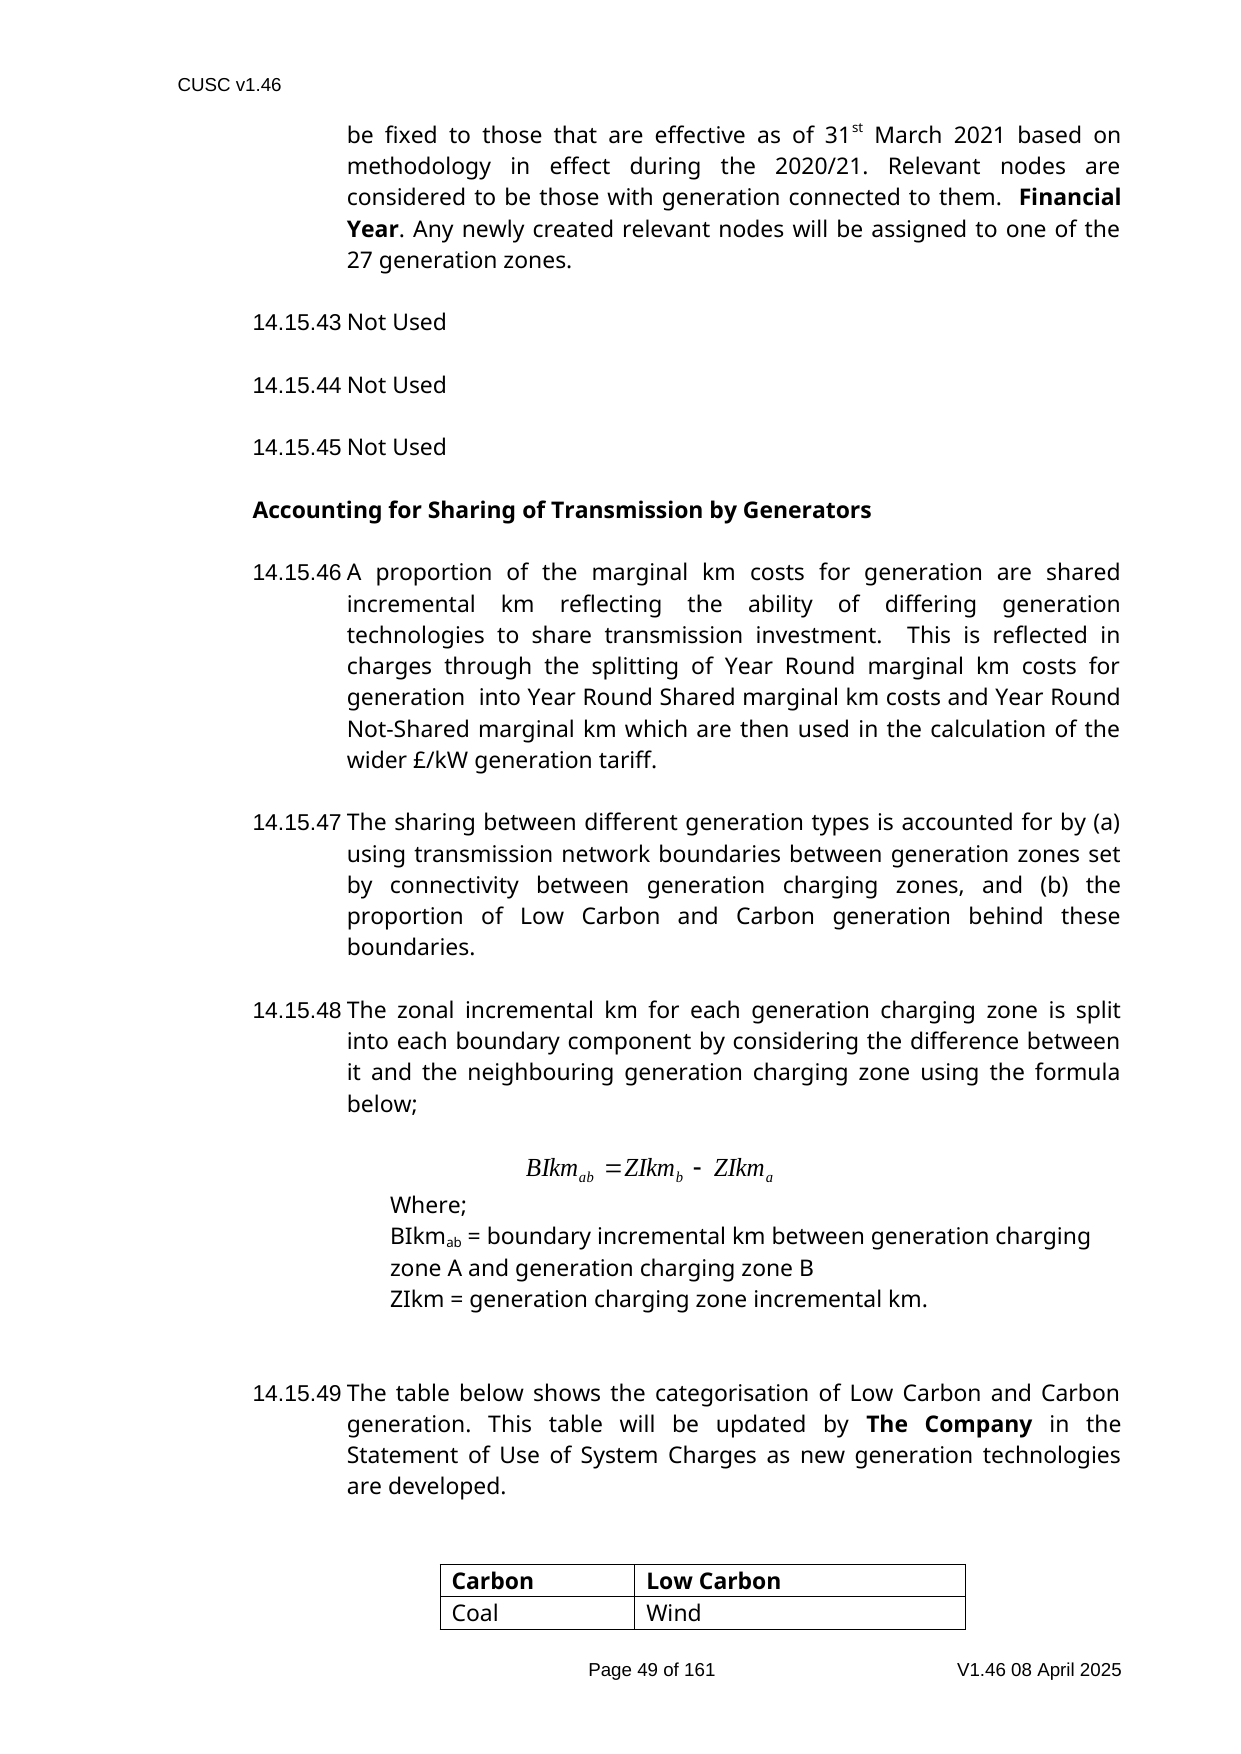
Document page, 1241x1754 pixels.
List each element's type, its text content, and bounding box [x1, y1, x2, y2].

list Not Used [252, 306, 1121, 337]
text ZIkm = generation charging zone incremental km. [390, 1283, 1121, 1314]
list The zonal incremental km for each generation charging zone is split into each boundary component by considering the difference between it and the neighbouring generation charging zone using the formula below; [252, 994, 1121, 1119]
table_header Low Carbon [635, 1565, 965, 1596]
text Accounting for Sharing of Transmission by Generators [252, 494, 1121, 525]
table_cell Coal [441, 1597, 634, 1628]
list Not Used [252, 369, 1121, 400]
list The table below shows the categorisation of Low Carbon and Carbon generation. This table will be updated by The Company in the Statement of Use of System Charges as new generation technologies are developed. [252, 1376, 1121, 1501]
list A proportion of the marginal km costs for generation are shared incremental km reflecting the ability of differing generation technologies to share transmission investment. This is reflected in charges through the splitting of Year Round marginal km costs for generation into Year Round Shared marginal km costs and Year Round Not-Shared marginal km which are then used in the calculation of the wider £/kW generation tariff. [252, 556, 1121, 775]
text BIkmab = boundary incremental km between generation charging zone A and generation charging zone B [390, 1220, 1121, 1283]
table_header Carbon [441, 1565, 634, 1596]
list The sharing between different generation types is accounted for by (a) using transmission network boundaries between generation zones set by connectivity between generation charging zones, and (b) the proportion of Low Carbon and Carbon generation behind these boundaries. [252, 806, 1121, 962]
table_cell Wind [635, 1597, 965, 1628]
text Where; [390, 1189, 1121, 1220]
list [252, 119, 1121, 275]
list Not Used [252, 431, 1121, 462]
